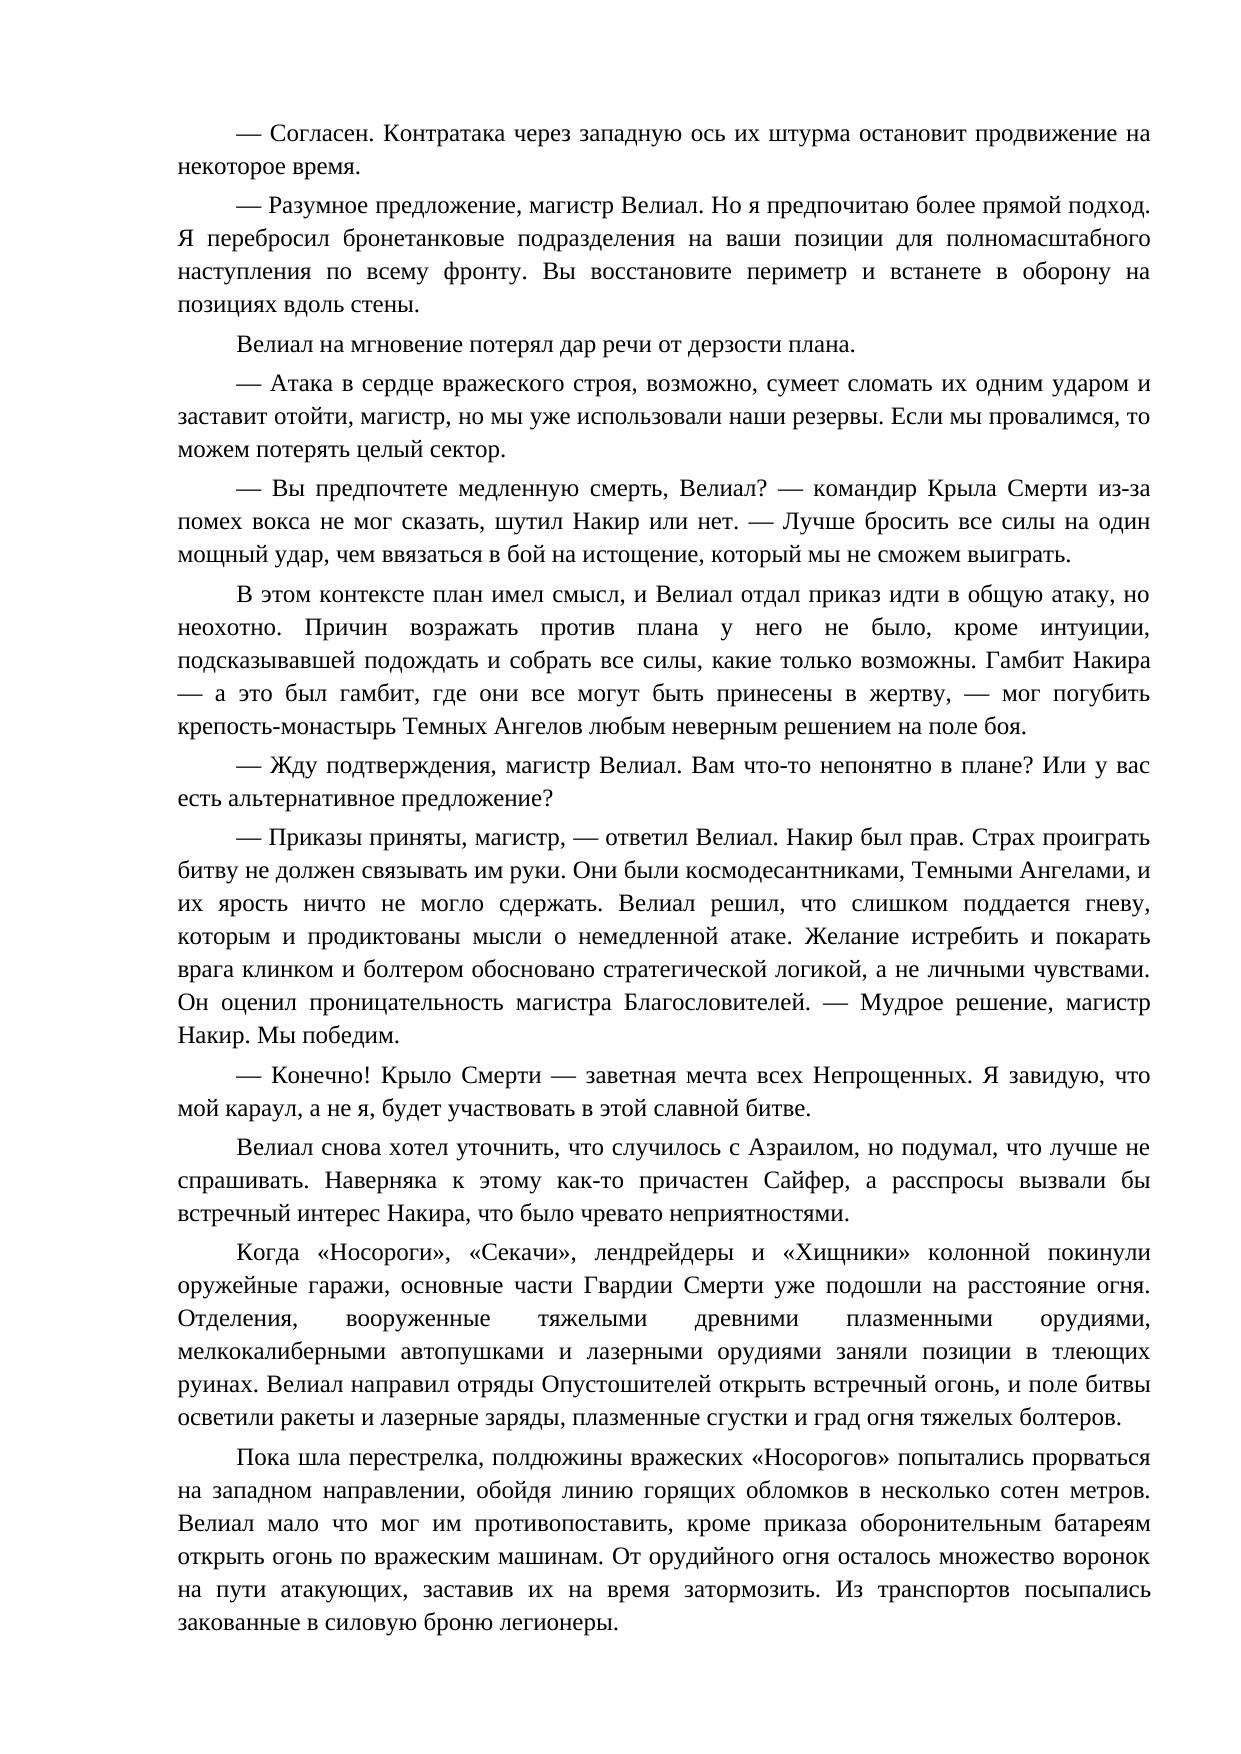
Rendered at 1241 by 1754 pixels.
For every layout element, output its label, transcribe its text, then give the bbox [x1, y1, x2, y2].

text — Конечно! Крыло Смерти — заветная мечта всех Непрощенных. Я завидую, что мой караул, а не я, будет участвовать в этой славной битве. [177, 1060, 1152, 1121]
text — Согласен. Контратака через западную ось их штурма остановит продвижение на некоторое время. [177, 118, 1152, 180]
text В этом контексте план имел смысл, и Велиал отдал приказ идти в общую атаку, но неохотно. Причин возражать против плана у него не было, кроме интуиции, подсказывавшей подождать и собрать все силы, какие только возможны. Гамбит Накира — а это был гамбит, где они все могут быть принесены в жертву, — мог погубить крепость-монастырь Темных Ангелов любым неверным решением на поле боя. [177, 579, 1152, 739]
text Когда «Носороги», «Секачи», лендрейдеры и «Хищники» колонной покинули оружейные гаражи, основные части Гвардии Смерти уже подошли на расстояние огня. Отделения, вооруженные тяжелыми древними плазменными орудиями, мелкокалиберными автопушками и лазерными орудиями заняли позиции в тлеющих руинах. Велиал направил отряды Опустошителей открыть встречный огонь, и поле битвы осветили ракеты и лазерные заряды, плазменные сгустки и град огня тяжелых болтеров. [177, 1237, 1152, 1431]
text — Атака в сердце вражеского строя, возможно, сумеет сломать их одним ударом и заставит отойти, магистр, но мы уже использовали наши резервы. Если мы провалимся, то можем потерять целый сектор. [177, 368, 1152, 463]
text — Жду подтверждения, магистр Велиал. Вам что-то непонятно в плане? Или у вас есть альтернативное предложение? [177, 750, 1152, 812]
text Велиал на мгновение потерял дар речи от дерзости плана. [177, 329, 1152, 357]
text — Приказы приняты, магистр, — ответил Велиал. Накир был прав. Страх проиграть битву не должен связывать им руки. Они были космодесантниками, Темными Ангелами, и их ярость ничто не могло сдержать. Велиал решил, что слишком поддается гневу, которым и продиктованы мысли о немедленной атаке. Желание истребить и покарать врага клинком и болтером обосновано стратегической логикой, а не личными чувствами. Он оценил проницательность магистра Благословителей. — Мудрое решение, магистр Накир. Мы победим. [177, 822, 1152, 1049]
text Пока шла перестрелка, полдюжины вражеских «Носорогов» попытались прорваться на западном направлении, обойдя линию горящих обломков в несколько сотен метров. Велиал мало что мог им противопоставить, кроме приказа оборонительным батареям открыть огонь по вражеским машинам. От орудийного огня осталось множество воронок на пути атакующих, заставив их на время затормозить. Из транспортов посыпались закованные в силовую броню легионеры. [177, 1442, 1152, 1636]
text — Разумное предложение, магистр Велиал. Но я предпочитаю более прямой подход. Я перебросил бронетанковые подразделения на ваши позиции для полномасштабного наступления по всему фронту. Вы восстановите периметр и встанете в оборону на позициях вдоль стены. [177, 190, 1152, 318]
text Велиал снова хотел уточнить, что случилось с Азраилом, но подумал, что лучше не спрашивать. Наверняка к этому как-то причастен Сайфер, а расспросы вызвали бы встречный интерес Накира, что было чревато неприятностями. [177, 1132, 1152, 1227]
text — Вы предпочтете медленную смерть, Велиал? — командир Крыла Смерти из-за помех вокса не мог сказать, шутил Накир или нет. — Лучше бросить все силы на один мощный удар, чем ввязаться в бой на истощение, который мы не сможем выиграть. [177, 473, 1152, 568]
